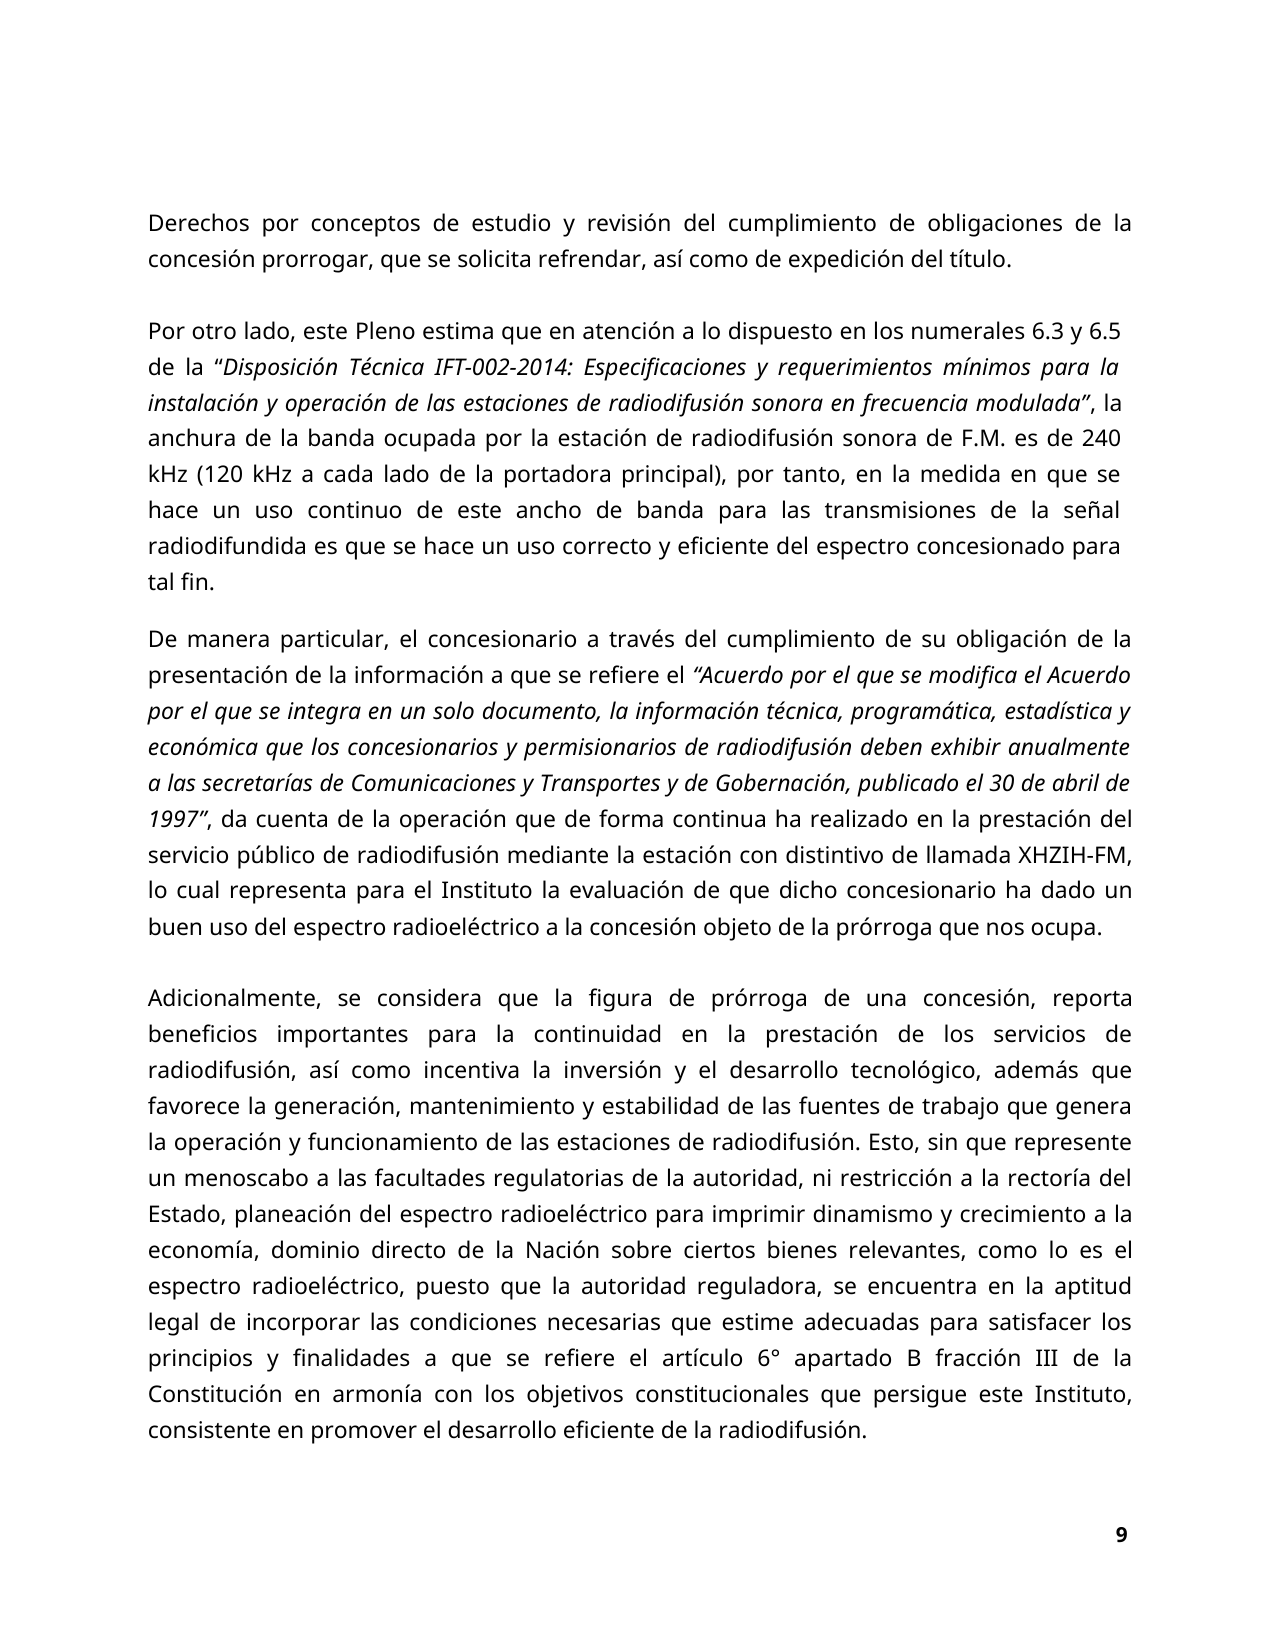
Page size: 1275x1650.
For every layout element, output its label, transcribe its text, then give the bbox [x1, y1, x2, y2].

text De manera particular, el concesionario a través del cumplimiento de su obligación de la presentación de la información a que se refiere el “Acuerdo por el que se modifica el Acuerdo por el que se integra en un solo documento, la información técnica, programática, estadística y económica que los concesionarios y permisionarios de radiodifusión deben exhibir anualmente a las secretarías de Comunicaciones y Transportes y de Gobernación, publicado el 30 de abril de 1997”, da cuenta de la operación que de forma continua ha realizado en la prestación del servicio público de radiodifusión mediante la estación con distintivo de llamada XHZIH-FM, lo cual representa para el Instituto la evaluación de que dicho concesionario ha dado un buen uso del espectro radioeléctrico a la concesión objeto de la prórroga que nos ocupa. [148, 623, 1134, 942]
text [148, 207, 1134, 274]
text Adicionalmente, se considera que la figura de prórroga de una concesión, reporta beneficios importantes para la continuidad en la prestación de los servicios de radiodifusión, así como incentiva la inversión y el desarrollo tecnológico, además que favorece la generación, mantenimiento y estabilidad de las fuentes de trabajo que genera la operación y funcionamiento de las estaciones de radiodifusión. Esto, sin que represente un menoscabo a las facultades regulatorias de la autoridad, ni restricción a la rectoría del Estado, planeación del espectro radioeléctrico para imprimir dinamismo y crecimiento a la economía, dominio directo de la Nación sobre ciertos bienes relevantes, como lo es el espectro radioeléctrico, puesto que la autoridad reguladora, se encuentra en la aptitud legal de incorporar las condiciones necesarias que estime adecuadas para satisfacer los principios y finalidades a que se refiere el artículo 6° apartado B fracción III de la Constitución en armonía con los objetivos constitucionales que persigue este Instituto, consistente en promover el desarrollo eficiente de la radiodifusión. [148, 982, 1134, 1445]
text Por otro lado, este Pleno estima que en atención a lo dispuesto en los numerales 6.3 y 6.5 de la “Disposición Técnica IFT-002-2014: Especificaciones y requerimientos mínimos para la instalación y operación de las estaciones de radiodifusión sonora en frecuencia modulada”, la anchura de la banda ocupada por la estación de radiodifusión sonora de F.M. es de 240 kHz (120 kHz a cada lado de la portadora principal), por tanto, en la medida en que se hace un uso continuo de este ancho de banda para las transmisiones de la señal radiodifundida es que se hace un uso correcto y eficiente del espectro concesionado para tal fin. [148, 314, 1122, 597]
